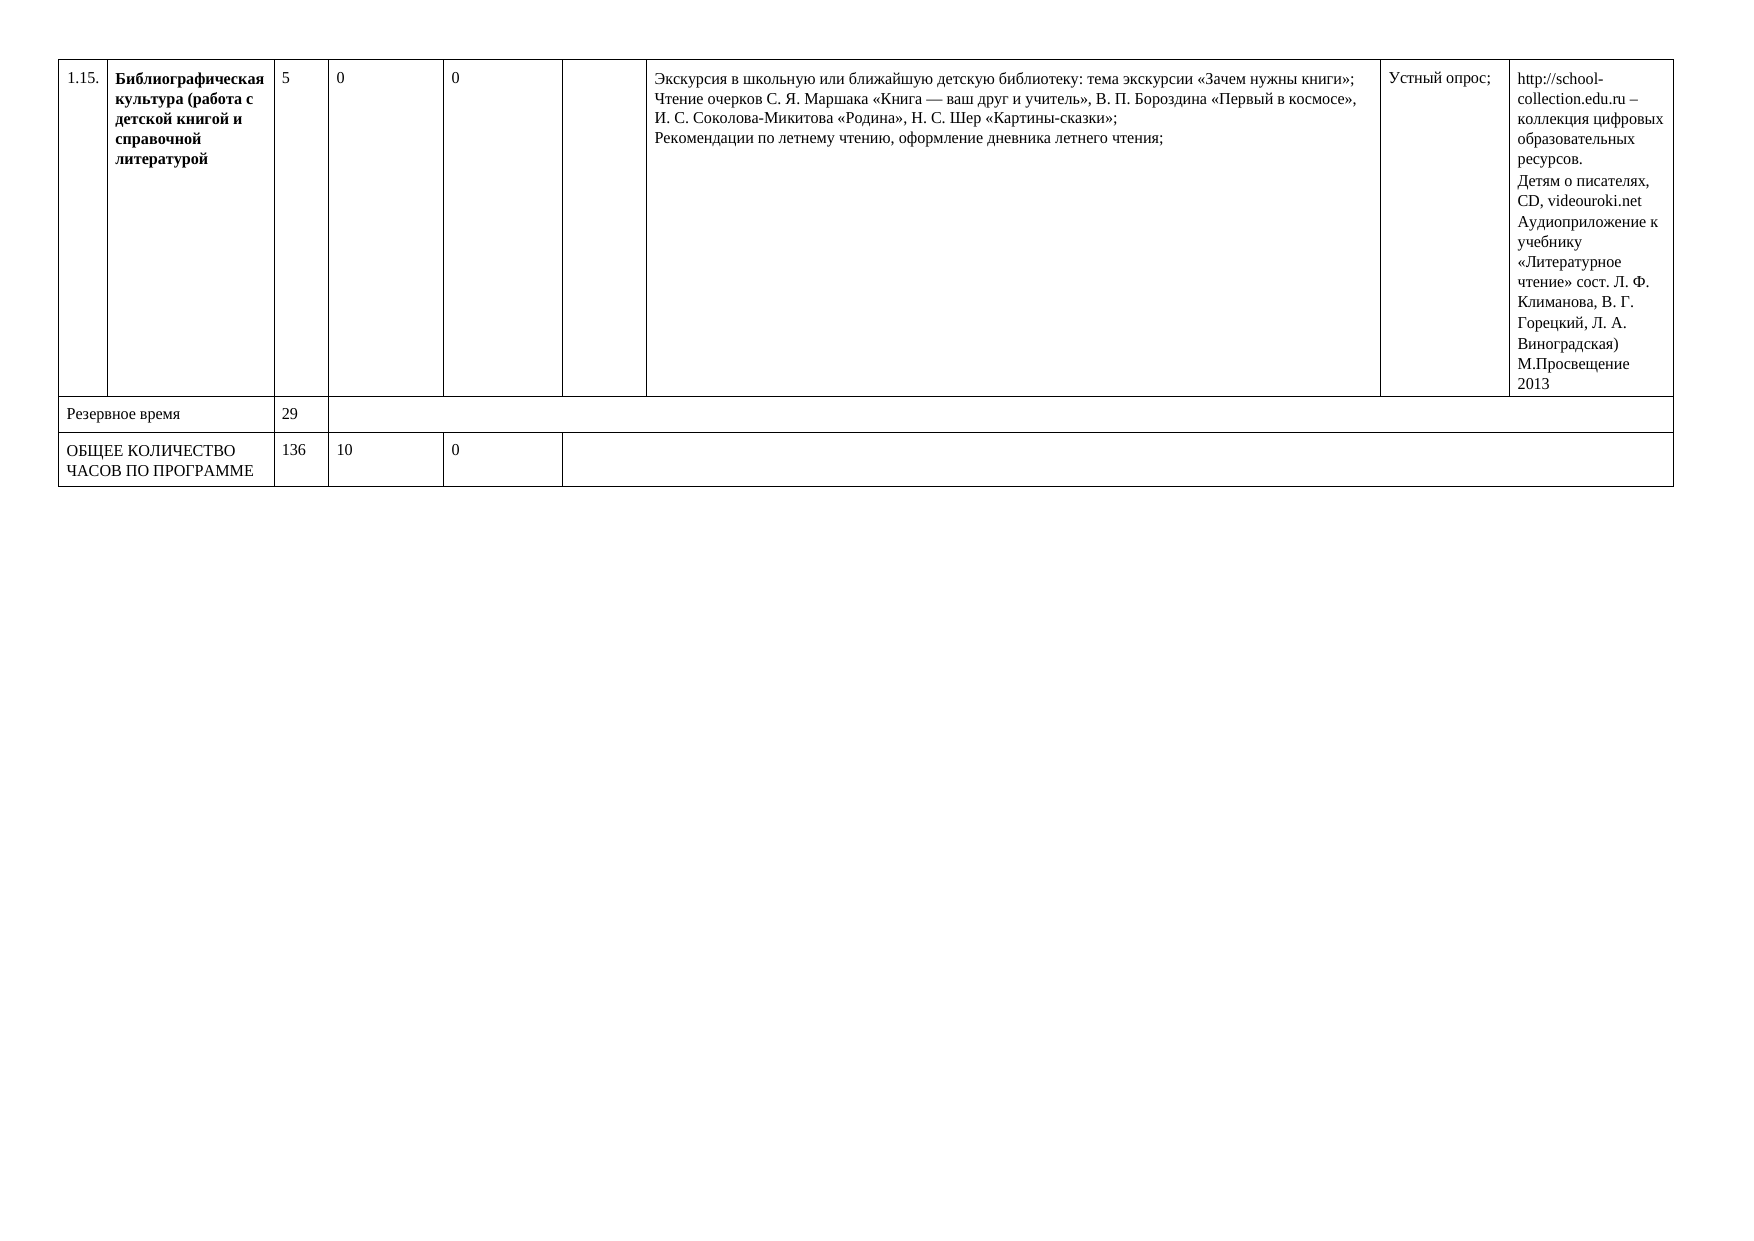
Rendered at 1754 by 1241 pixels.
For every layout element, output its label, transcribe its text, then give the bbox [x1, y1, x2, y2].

table_cell 29 [275, 397, 328, 432]
table_header 0 [329, 60, 443, 396]
table_header http://school- collection.edu.ru – коллекция цифровых образовательных ресурсов. Детям о писателях, CD, videouroki.net Аудиоприложение к учебнику «Литературное чтение» сост. Л. Ф. Климанова, В. Г. Горецкий, Л. А. Виноградская) М.Просвещение 2013 [1510, 60, 1673, 396]
table_cell 136 [275, 433, 328, 486]
table_header 5 [275, 60, 328, 396]
table_cell 0 [444, 433, 562, 486]
table_cell 10 [329, 433, 443, 486]
table_cell [563, 433, 1673, 486]
table_header Экскурсия в школьную или ближайшую детскую библиотеку: тема экскурсии «Зачем нужны книги»; Чтение очерков С. Я. Маршака «Книга — ваш друг и учитель», В. П. Бороздина «Первый в космосе», И. С. Соколова-Микитова «Родина», Н. С. Шер «Картины-сказки»; Рекомендации по летнему чтению, оформление дневника летнего чтения; [647, 60, 1380, 396]
table_cell Резервное время [59, 397, 274, 432]
table_header 0 [444, 60, 562, 396]
table_header [563, 60, 646, 396]
table_header 1.15. [59, 60, 107, 396]
table_cell ОБЩЕЕ КОЛИЧЕСТВО ЧАСОВ ПО ПРОГРАММЕ [59, 433, 274, 486]
table_header Библиографическая культура (работа с детской книгой и справочной литературой [108, 60, 274, 396]
table_header Устный опрос; [1381, 60, 1509, 396]
table_cell [329, 397, 1673, 432]
